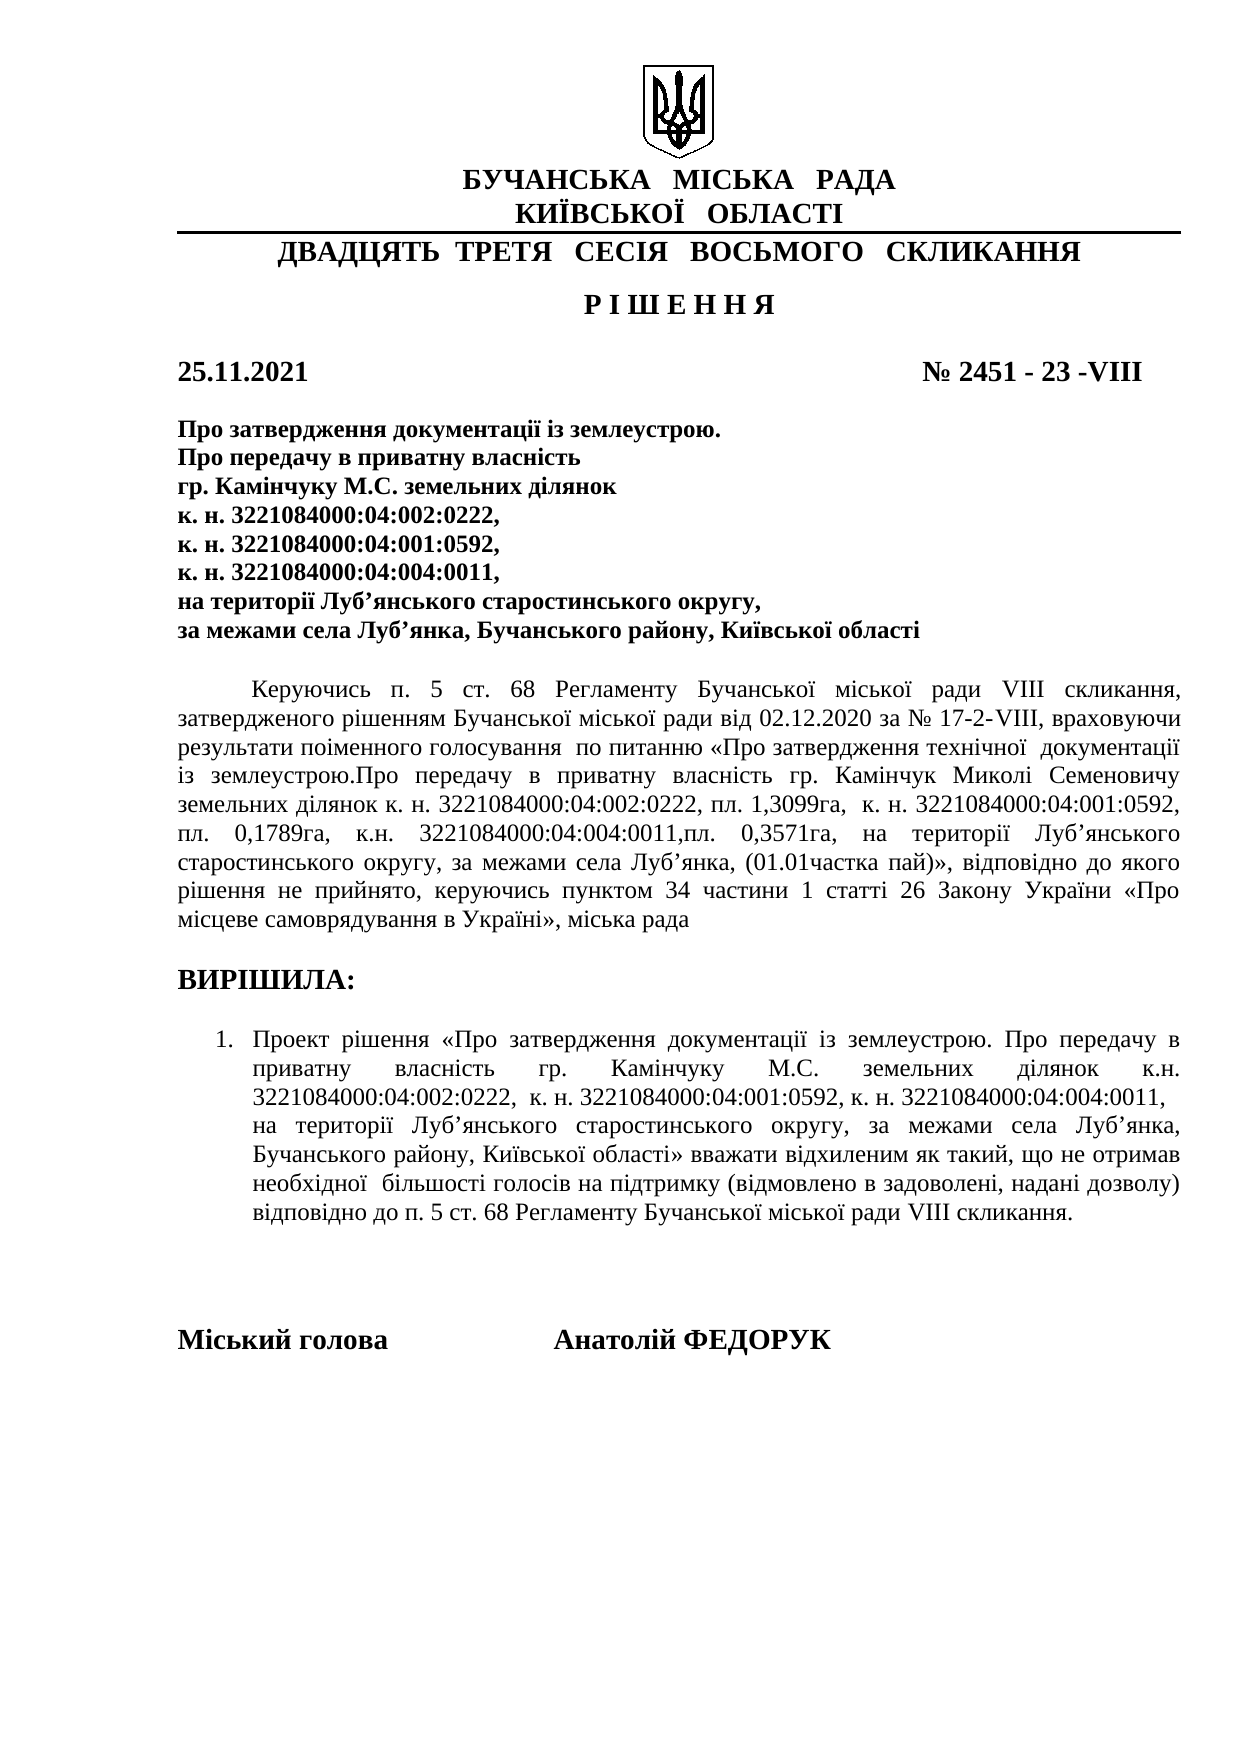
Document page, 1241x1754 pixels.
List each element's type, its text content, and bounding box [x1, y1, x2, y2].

text ДВАДЦЯТЬ ТРЕТЯ СЕСІЯ ВОСЬМОГО СКЛИКАННЯ [177, 234, 1181, 268]
list Проект рішення «Про затвердження документації із землеустрою. Про передачу в приватну власність гр. Камінчуку М.С. земельних ділянок к.н. 3221084000:04:002:0222, к. н. 3221084000:04:001:0592, к. н. 3221084000:04:004:0011, [215, 1024, 1181, 1110]
text КИЇВСЬКОЇ ОБЛАСТІ [177, 196, 1181, 231]
text Міський голова Анатолій ФЕДОРУК [177, 1322, 1181, 1356]
text гр. Камінчуку М.С. земельних ділянок [177, 471, 1181, 500]
text Про передачу в приватну власність [177, 442, 1181, 471]
text ВИРІШИЛА: [177, 962, 1181, 995]
text к. н. 3221084000:04:002:0222, [177, 500, 1181, 529]
text к. н. 3221084000:04:001:0592, [177, 529, 1181, 557]
text 25.11.2021 № 2451 - 23 -VІІІ [177, 354, 1181, 388]
text Керуючись п. 5 ст. 68 Регламенту Бучанської міської ради VІІІ скликання, затвердженого рішенням Бучанської міської ради від 02.12.2020 за № 17-2-VІІI, враховуючи результати поіменного голосування по питанню «Про затвердження технічної документації із землеустрою.Про передачу в приватну власність гр. Камінчук Миколі Семеновичу земельних ділянок к. н. 3221084000:04:002:0222, пл. 1,3099га, к. н. 3221084000:04:001:0592, пл. 0,1789га, к.н. 3221084000:04:004:0011,пл. 0,3571га, на території Луб’янського старостинського округу, за межами села Луб’янка, (01.01частка пай)», відповідно до якого рішення не прийнято, керуючись пунктом 34 частини 1 статті 26 Закону України «Про місцеве самоврядування в Україні», міська рада [177, 674, 1181, 933]
list на території Луб’янського старостинського округу, за межами села Луб’янка, Бучанського району, Київської області» вважати відхиленим як такий, що не отримав необхідної більшості голосів на підтримку (відмовлено в задоволені, надані дозволу) відповідно до п. 5 ст. 68 Регламенту Бучанської міської ради VІІІ скликання. [252, 1110, 1181, 1225]
text Р І Ш Е Н Н Я [177, 287, 1181, 321]
text на території Луб’янського старостинського округу, [177, 586, 1181, 615]
text Про затвердження документації із землеустрою. [177, 414, 1181, 442]
text БУЧАНСЬКА МІСЬКА РАДА [177, 162, 1181, 196]
text к. н. 3221084000:04:004:0011, [177, 557, 1181, 586]
text за межами села Луб’янка, Бучанського району, Київської області [177, 615, 1181, 644]
